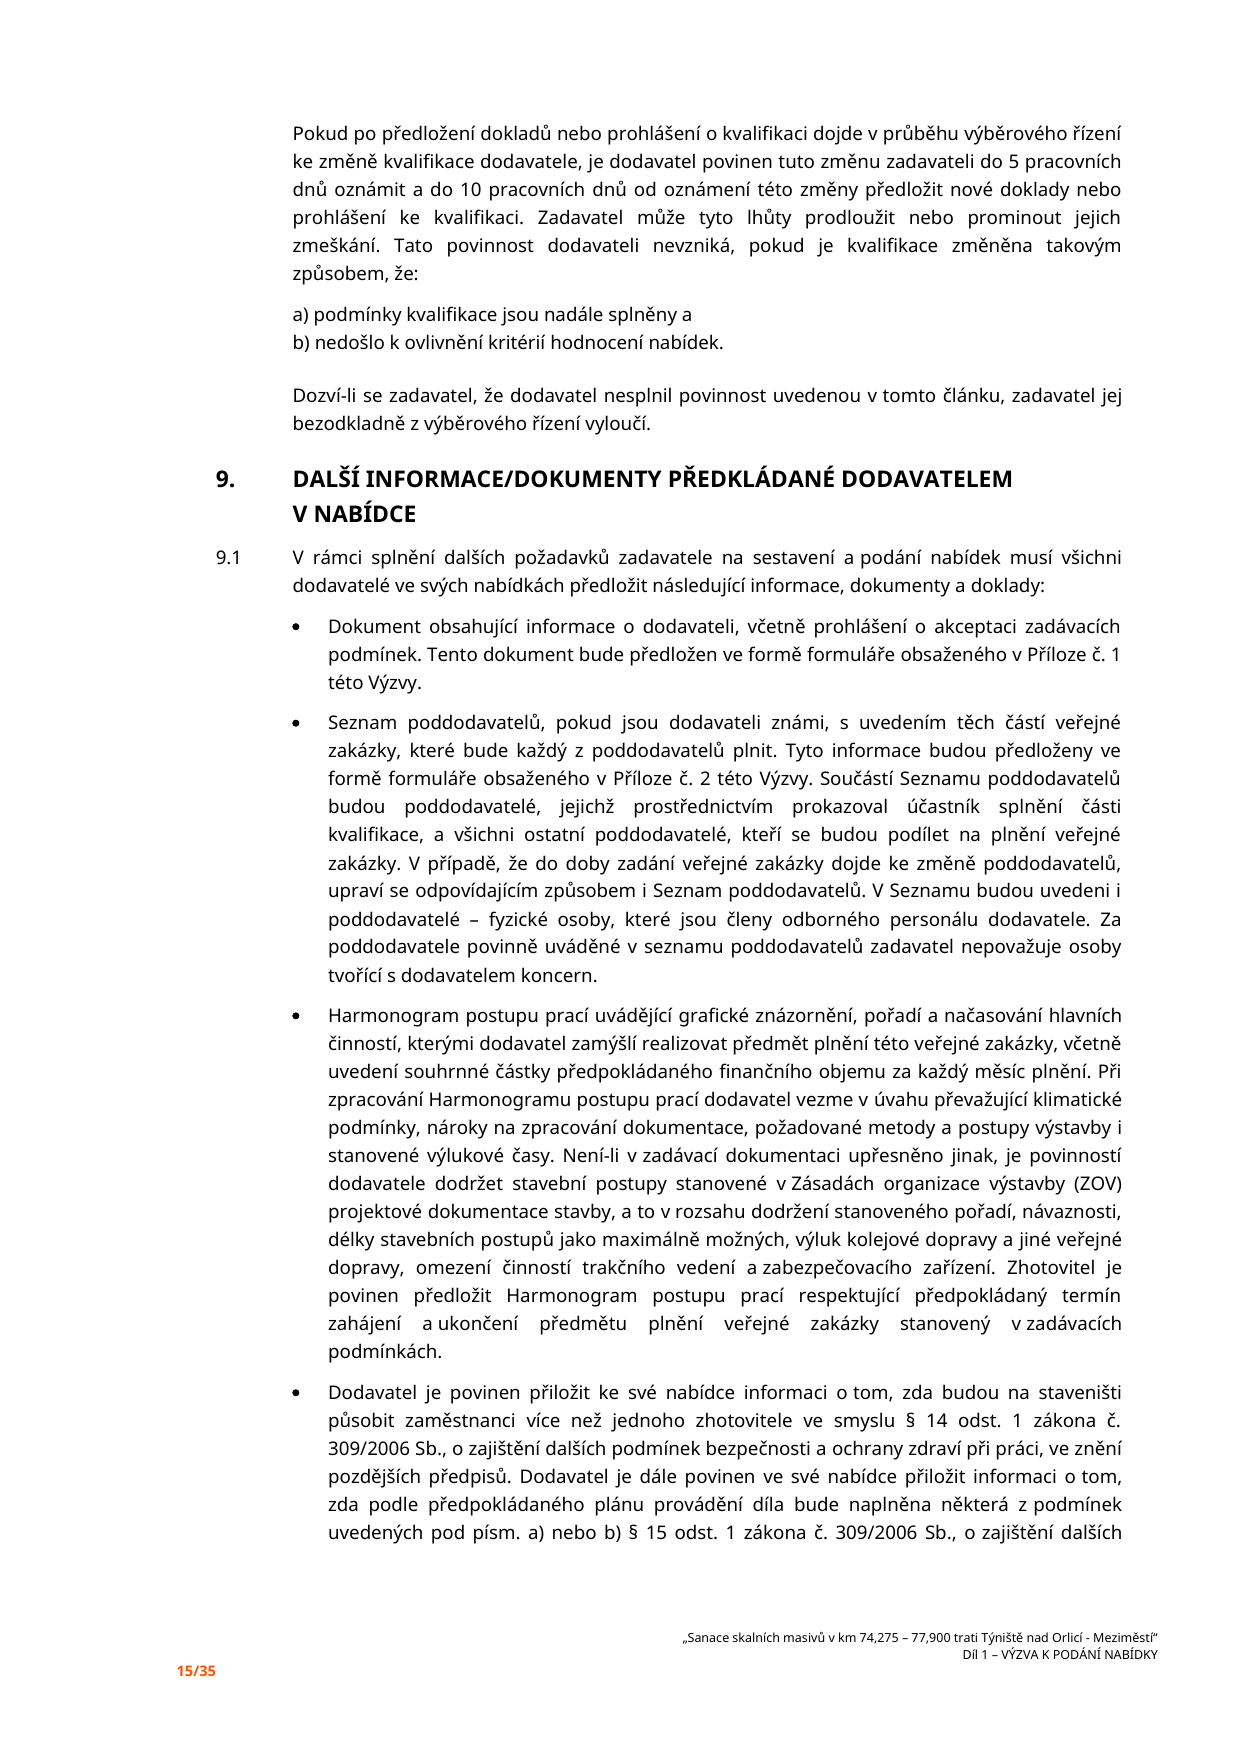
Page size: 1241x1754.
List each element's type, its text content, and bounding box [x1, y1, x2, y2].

text DALŠÍ INFORMACE/DOKUMENTY PŘEDKLÁDANÉ DODAVATELEM V NABÍDCE [216, 463, 1122, 529]
text a) podmínky kvalifikace jsou nadále splněny a [292, 301, 1122, 327]
text Harmonogram postupu prací uvádějící grafické znázornění, pořadí a načasování hlavních činností, kterými dodavatel zamýšlí realizovat předmět plnění této veřejné zakázky, včetně uvedení souhrnné částky předpokládaného finančního objemu za každý měsíc plnění. Při zpracování Harmonogramu postupu prací dodavatel vezme v úvahu převažující klimatické podmínky, nároky na zpracování dokumentace, požadované metody a postupy výstavby i stanovené výlukové časy. Není-li v zadávací dokumentaci upřesněno jinak, je povinností dodavatele dodržet stavební postupy stanovené v Zásadách organizace výstavby (ZOV) projektové dokumentace stavby, a to v rozsahu dodržení stanoveného pořadí, návaznosti, délky stavebních postupů jako maximálně možných, výluk kolejové dopravy a jiné veřejné dopravy, omezení činností trakčního vedení a zabezpečovacího zařízení. Zhotovitel je povinen předložit Harmonogram postupu prací respektující předpokládaný termín zahájení a ukončení předmětu plnění veřejné zakázky stanovený v zadávacích podmínkách. [292, 1002, 1122, 1364]
text Seznam poddodavatelů, pokud jsou dodavateli známi, s uvedením těch částí veřejné zakázky, které bude každý z poddodavatelů plnit. Tyto informace budou předloženy ve formě formuláře obsaženého v Příloze č. 2 této Výzvy. Součástí Seznamu poddodavatelů budou poddodavatelé, jejichž prostřednictvím prokazoval účastník splnění části kvalifikace, a všichni ostatní poddodavatelé, kteří se budou podílet na plnění veřejné zakázky. V případě, že do doby zadání veřejné zakázky dojde ke změně poddodavatelů, upraví se odpovídajícím způsobem i Seznam poddodavatelů. V Seznamu budou uvedeni i poddodavatelé – fyzické osoby, které jsou členy odborného personálu dodavatele. Za poddodavatele povinně uváděné v seznamu poddodavatelů zadavatel nepovažuje osoby tvořící s dodavatelem koncern. [292, 710, 1122, 987]
text Dokument obsahující informace o dodavateli, včetně prohlášení o akceptaci zadávacích podmínek. Tento dokument bude předložen ve formě formuláře obsaženého v Příloze č. 1 této Výzvy. [292, 613, 1122, 695]
text Pokud po předložení dokladů nebo prohlášení o kvalifikaci dojde v průběhu výběrového řízení ke změně kvalifikace dodavatele, je dodavatel povinen tuto změnu zadavateli do 5 pracovních dnů oznámit a do 10 pracovních dnů od oznámení této změny předložit nové doklady nebo prohlášení ke kvalifikaci. Zadavatel může tyto lhůty prodloužit nebo prominout jejich zmeškání. Tato povinnost dodavateli nevzniká, pokud je kvalifikace změněna takovým způsobem, že: [292, 121, 1122, 286]
text V rámci splnění dalších požadavků zadavatele na sestavení a podání nabídek musí všichni dodavatelé ve svých nabídkách předložit následující informace, dokumenty a doklady: [216, 544, 1122, 598]
text b) nedošlo k ovlivnění kritérií hodnocení nabídek. [292, 329, 1122, 355]
text Dozví-li se zadavatel, že dodavatel nesplnil povinnost uvedenou v tomto článku, zadavatel jej bezodkladně z výběrového řízení vyloučí. [292, 382, 1122, 436]
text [292, 1379, 1122, 1545]
